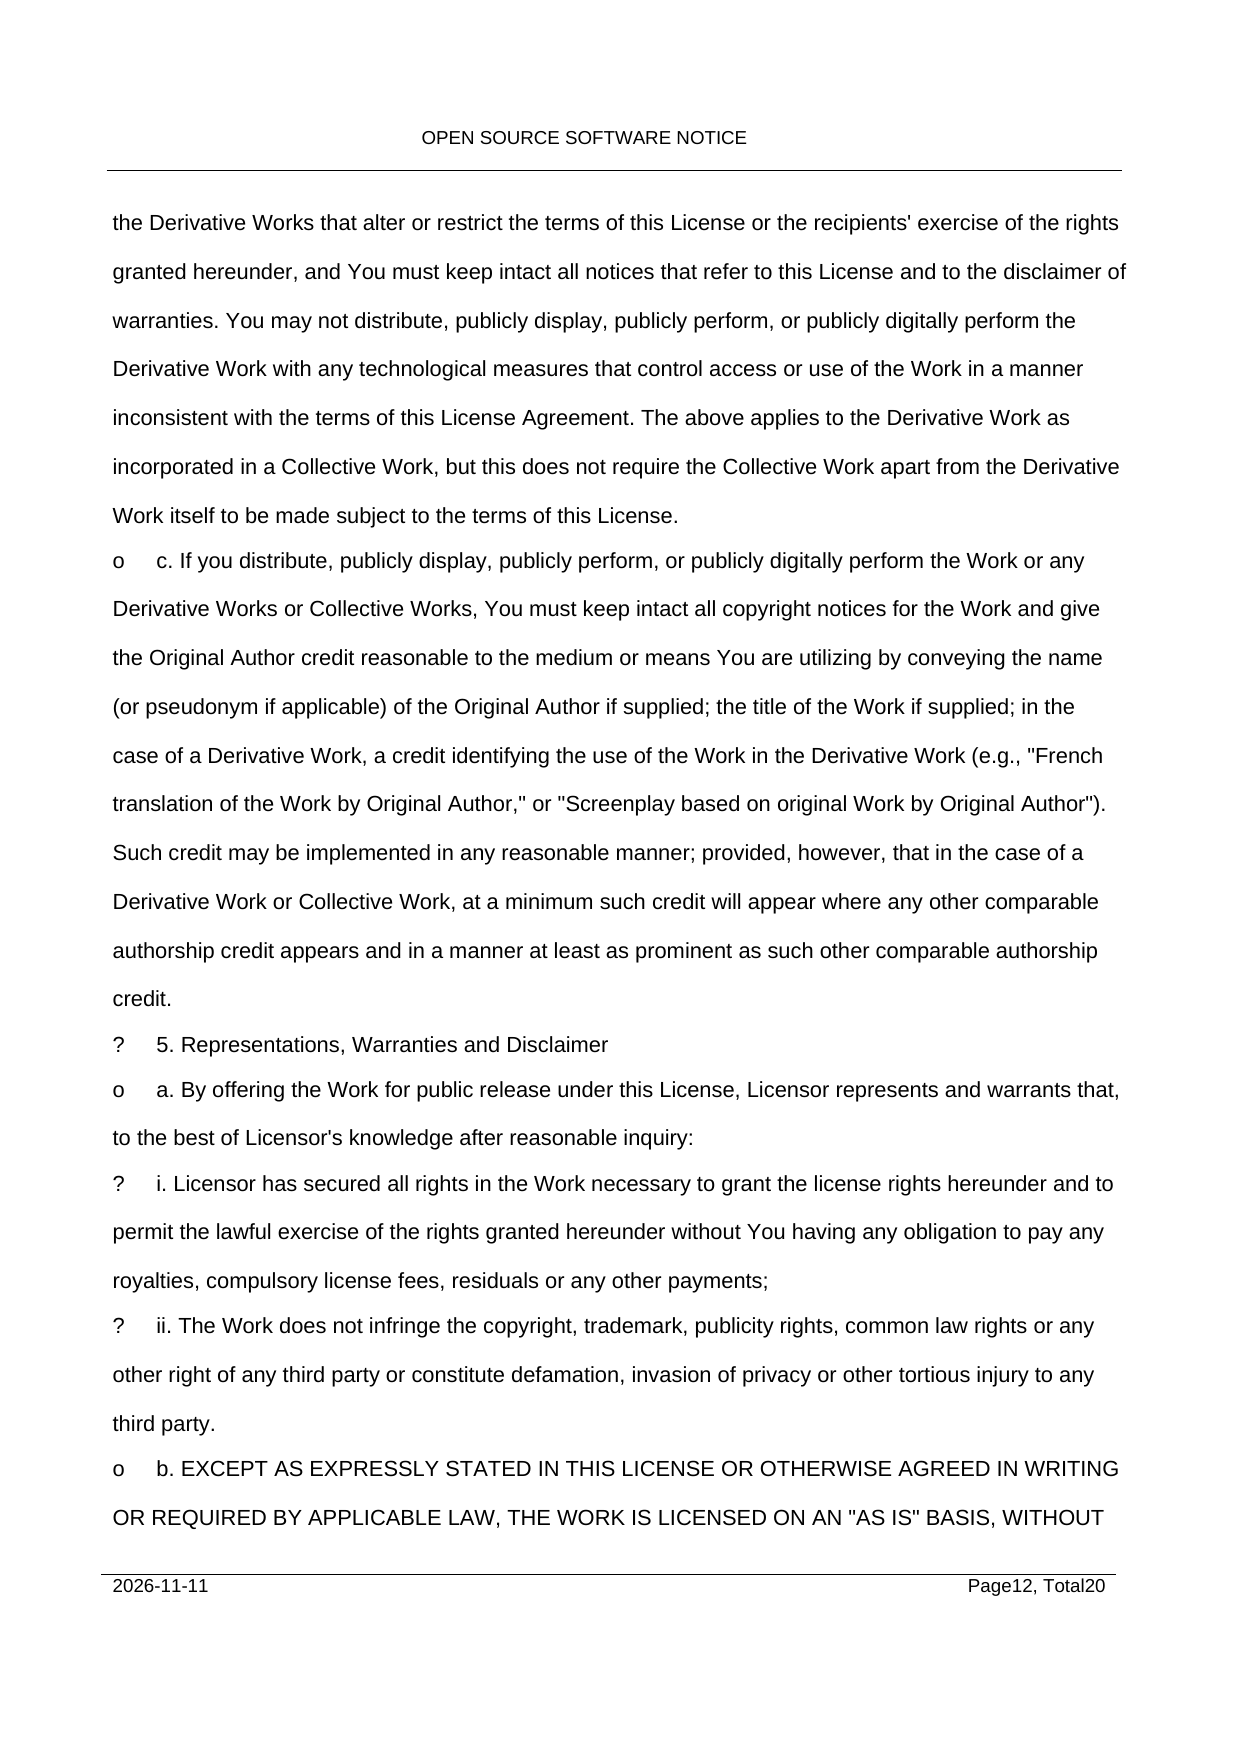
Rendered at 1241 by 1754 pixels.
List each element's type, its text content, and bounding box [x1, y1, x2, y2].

text ? ii. The Work does not infringe the copyright, trademark, publicity rights, common law rights or any other right of any third party or constitute defamation, invasion of privacy or other tortious injury to any third party. [112, 1309, 1128, 1439]
text ? 5. Representations, Warranties and Disclaimer [112, 1028, 1128, 1060]
text ? i. Licensor has secured all rights in the Work necessary to grant the license rights hereunder and to permit the lawful exercise of the rights granted hereunder without You having any obligation to pay any royalties, compulsory license fees, residuals or any other payments; [112, 1167, 1128, 1297]
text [112, 1452, 1128, 1533]
text o c. If you distribute, publicly display, publicly perform, or publicly digitally perform the Work or any Derivative Works or Collective Works, You must keep intact all copyright notices for the Work and give the Original Author credit reasonable to the medium or means You are utilizing by conveying the name (or pseudonym if applicable) of the Original Author if supplied; the title of the Work if supplied; in the case of a Derivative Work, a credit identifying the use of the Work in the Derivative Work (e.g., "French translation of the Work by Original Author," or "Screenplay based on original Work by Original Author"). Such credit may be implemented in any reasonable manner; provided, however, that in the case of a Derivative Work or Collective Work, at a minimum such credit will appear where any other comparable authorship credit appears and in a manner at least as prominent as such other comparable authorship credit. [112, 544, 1128, 1015]
text o a. By offering the Work for public release under this License, Licensor represents and warrants that, to the best of Licensor's knowledge after reasonable inquiry: [112, 1073, 1128, 1154]
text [112, 206, 1128, 531]
